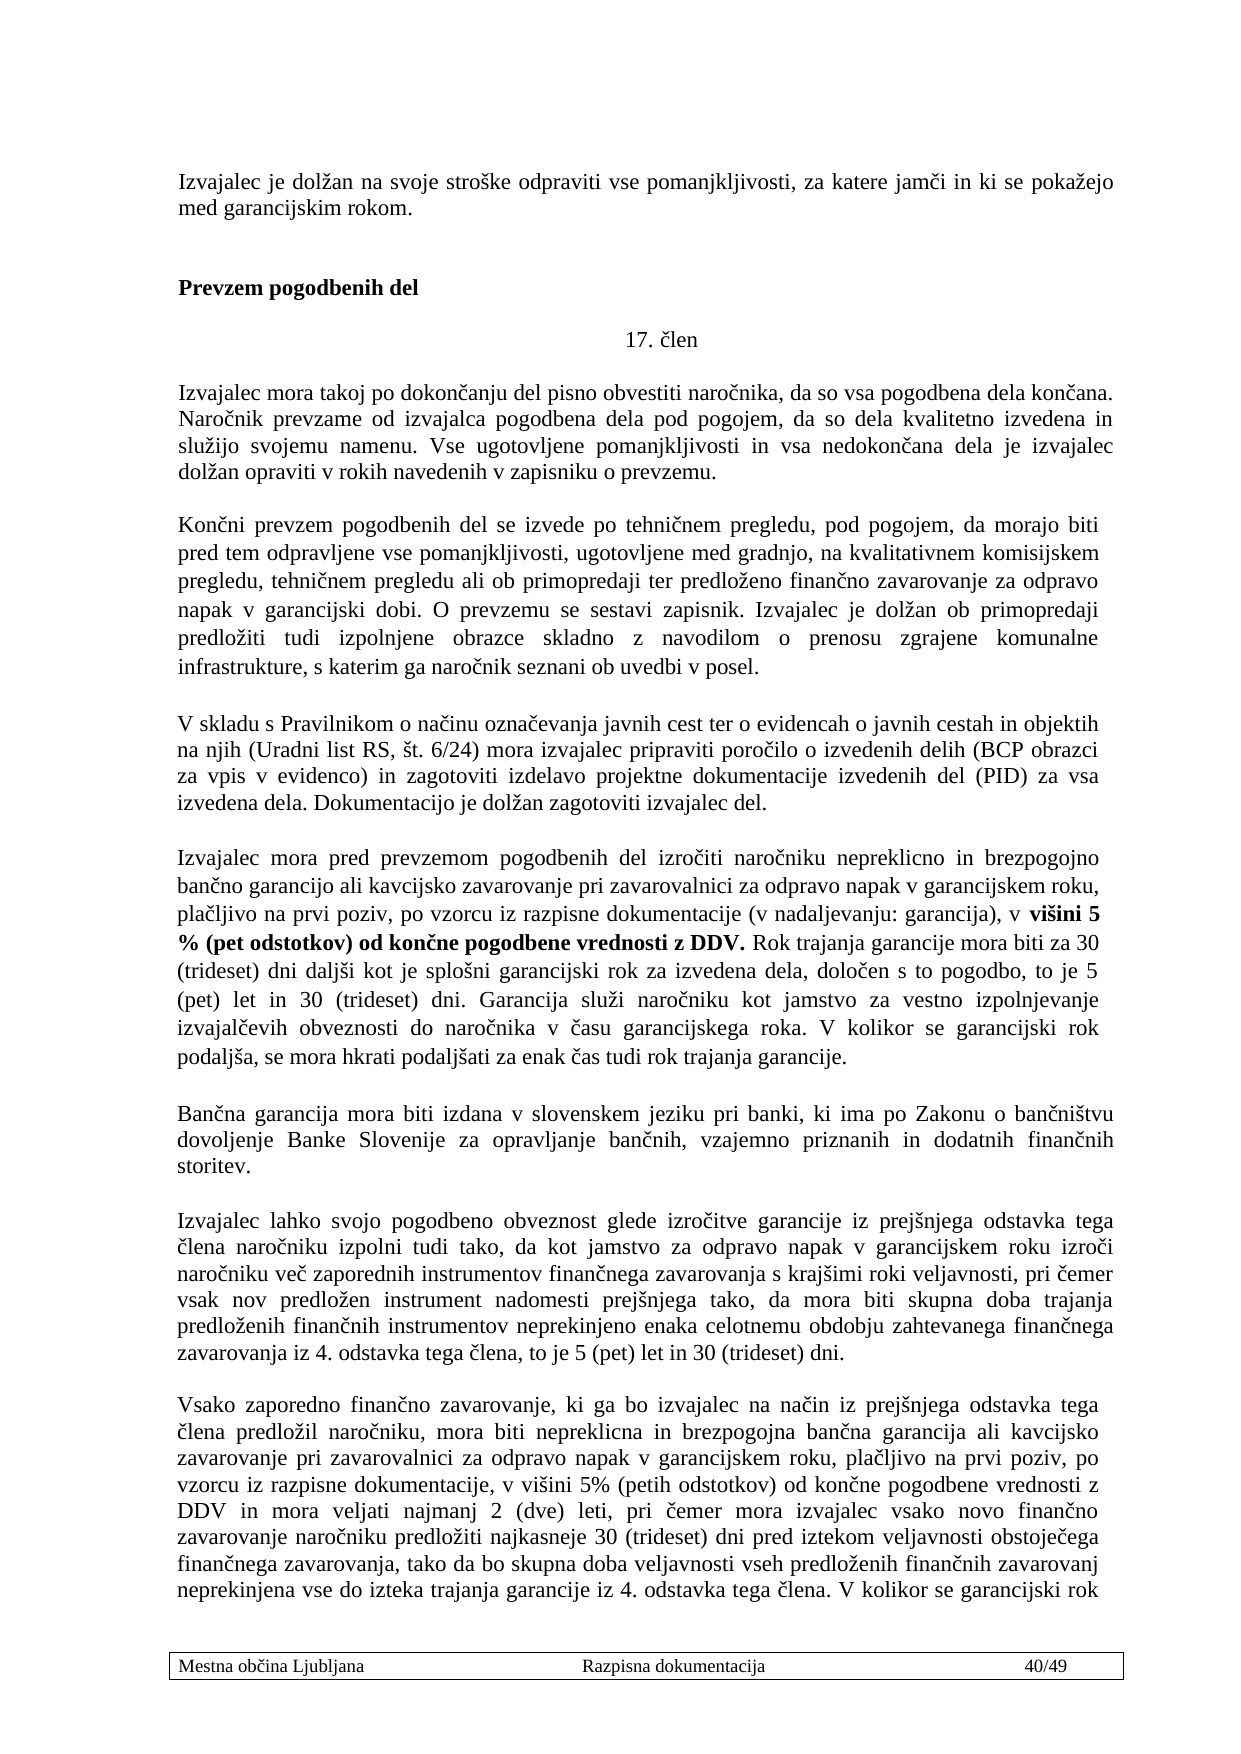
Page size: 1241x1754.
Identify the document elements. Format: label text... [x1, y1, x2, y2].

text Izvajalec je dolžan na svoje stroške odpraviti vse pomanjkljivosti, za katere jamči in ki se pokažejo med garancijskim rokom. [178, 168, 1115, 221]
text Izvajalec mora pred prevzemom pogodbenih del izročiti naročniku nepreklicno in brezpogojno bančno garancijo ali kavcijsko zavarovanje pri zavarovalnici za odpravo napak v garancijskem roku, plačljivo na prvi poziv, po vzorcu iz razpisne dokumentacije (v nadaljevanju: garancija), v višini 5 % (pet odstotkov) od končne pogodbene vrednosti z DDV. Rok trajanja garancije mora biti za 30 (trideset) dni daljši kot je splošni garancijski rok za izvedena dela, določen s to pogodbo, to je 5 (pet) let in 30 (trideset) dni. Garancija služi naročniku kot jamstvo za vestno izpolnjevanje izvajalčevih obveznosti do naročnika v času garancijskega roka. V kolikor se garancijski rok podaljša, se mora hkrati podaljšati za enak čas tudi rok trajanja garancije. [177, 844, 1100, 1069]
text Končni prevzem pogodbenih del se izvede po tehničnem pregledu, pod pogojem, da morajo biti pred tem odpravljene vse pomanjkljivosti, ugotovljene med gradnjo, na kvalitativnem komisijskem pregledu, tehničnem pregledu ali ob primopredaji ter predloženo finančno zavarovanje za odpravo napak v garancijski dobi. O prevzemu se sestavi zapisnik. Izvajalec je dolžan ob primopredaji predložiti tudi izpolnjene obrazce skladno z navodilom o prenosu zgrajene komunalne infrastrukture, s katerim ga naročnik seznani ob uvedbi v posel. [178, 511, 1100, 679]
text Prevzem pogodbenih del [178, 273, 1145, 300]
list člen [178, 326, 1145, 353]
text Bančna garancija mora biti izdana v slovenskem jeziku pri banki, ki ima po Zakonu o bančništvu dovoljenje Banke Slovenije za opravljanje bančnih, vzajemno priznanih in dodatnih finančnih storitev. [177, 1099, 1115, 1179]
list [177, 1392, 1100, 1602]
text Izvajalec mora takoj po dokončanju del pisno obvestiti naročnika, da so vsa pogodbena dela končana. Naročnik prevzame od izvajalca pogodbena dela pod pogojem, da so dela kvalitetno izvedena in služijo svojemu namenu. Vse ugotovljene pomanjkljivosti in vsa nedokončana dela je izvajalec dolžan opraviti v rokih navedenih v zapisniku o prevzemu. [178, 379, 1115, 484]
text V skladu s Pravilnikom o načinu označevanja javnih cest ter o evidencah o javnih cestah in objektih na njih (Uradni list RS, št. 6/24) mora izvajalec pripraviti poročilo o izvedenih delih (BCP obrazci za vpis v evidenco) in zagotoviti izdelavo projektne dokumentacije izvedenih del (PID) za vsa izvedena dela. Dokumentacijo je dolžan zagotoviti izvajalec del. [177, 710, 1100, 815]
text Izvajalec lahko svojo pogodbeno obveznost glede izročitve garancije iz prejšnjega odstavka tega člena naročniku izpolni tudi tako, da kot jamstvo za odpravo napak v garancijskem roku izroči naročniku več zaporednih instrumentov finančnega zavarovanja s krajšimi roki veljavnosti, pri čemer vsak nov predložen instrument nadomesti prejšnjega tako, da mora biti skupna doba trajanja predloženih finančnih instrumentov neprekinjeno enaka celotnemu obdobju zahtevanega finančnega zavarovanja iz 4. odstavka tega člena, to je 5 (pet) let in 30 (trideset) dni. [177, 1207, 1115, 1365]
